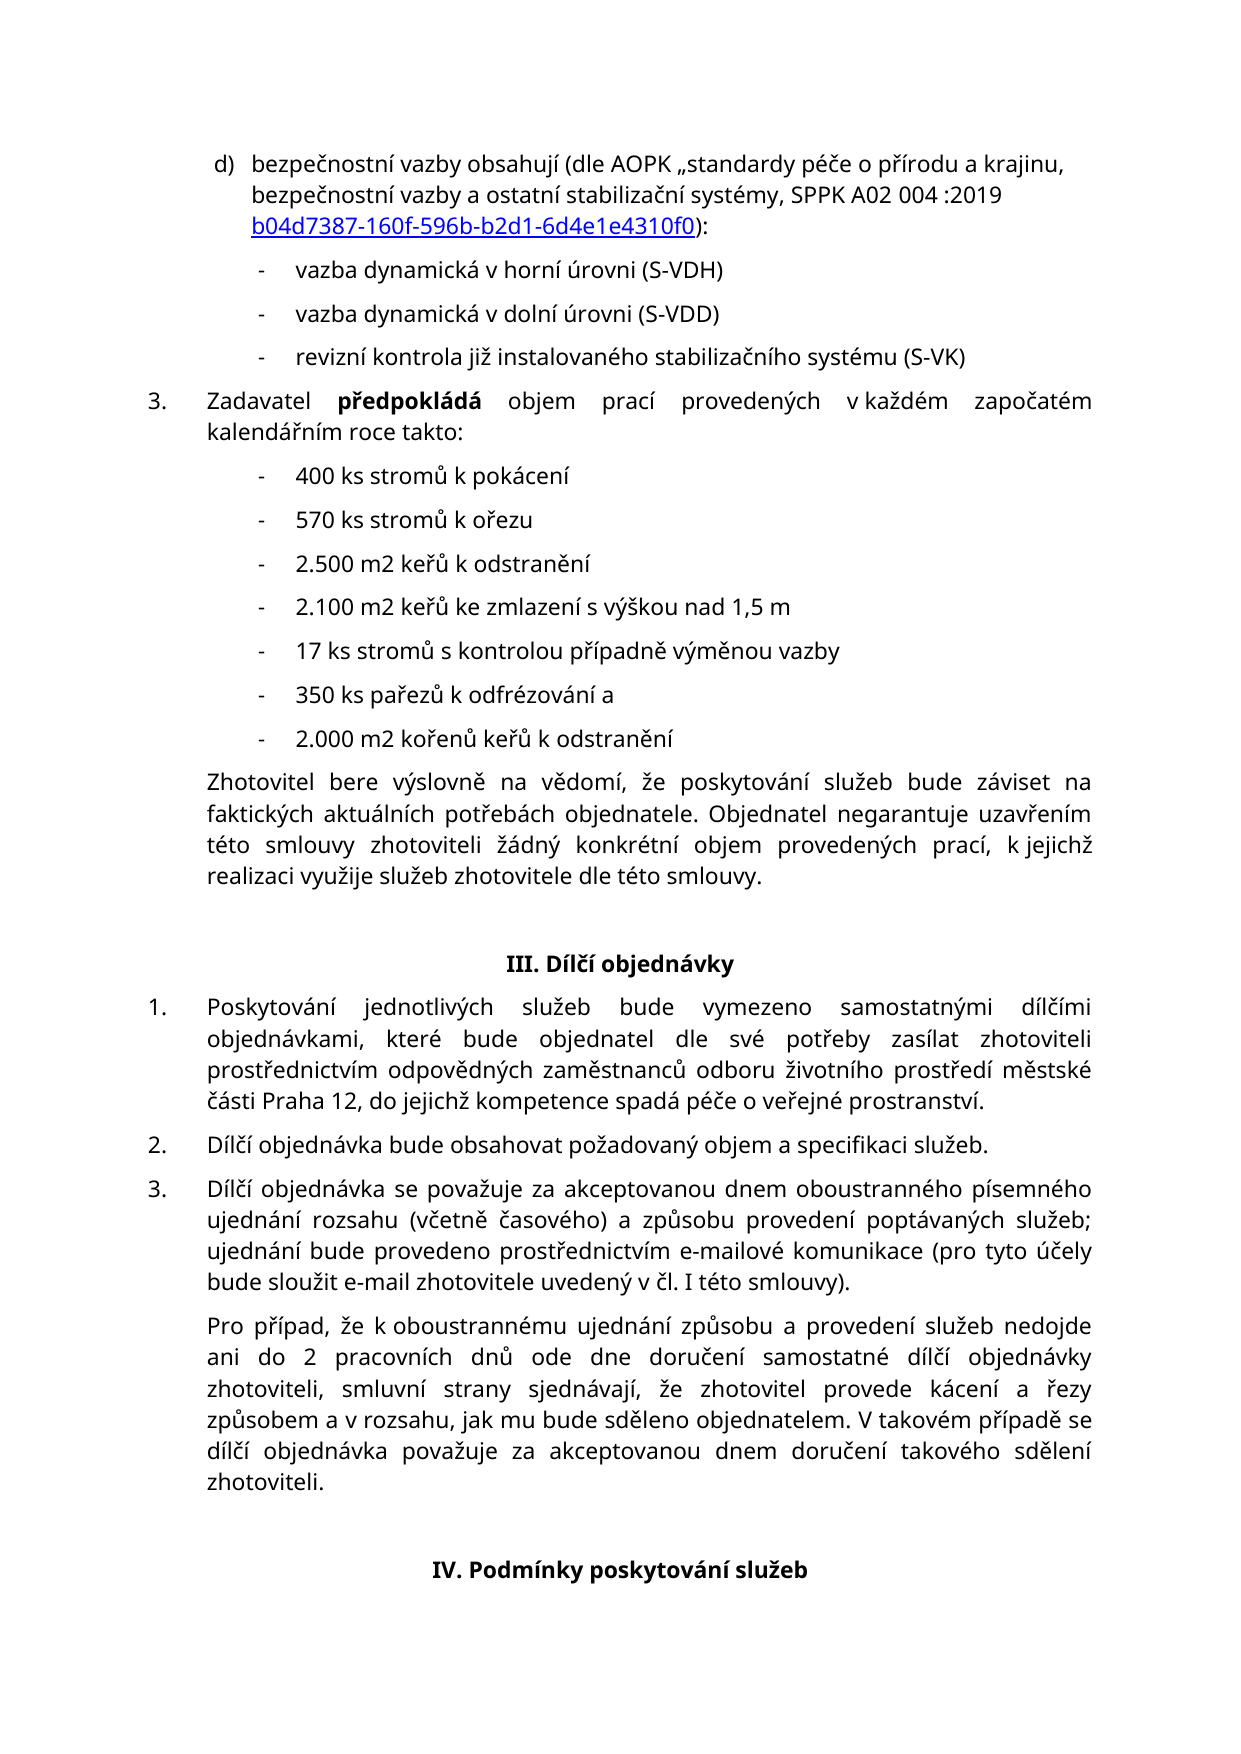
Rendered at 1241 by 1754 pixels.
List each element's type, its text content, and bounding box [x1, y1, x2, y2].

list 2.500 m2 keřů k odstranění [258, 548, 1093, 579]
list 400 ks stromů k pokácení [258, 460, 1093, 491]
list Dílčí objednávka bude obsahovat požadovaný objem a specifikaci služeb. [148, 1129, 1093, 1160]
text IV. Podmínky poskytování služeb [148, 1554, 1093, 1585]
text III. Dílčí objednávky [148, 948, 1093, 979]
text Pro případ, že k oboustrannému ujednání způsobu a provedení služeb nedojde ani do 2 pracovních dnů ode dne doručení samostatné dílčí objednávky zhotoviteli, smluvní strany sjednávají, že zhotovitel provede kácení a řezy způsobem a v rozsahu, jak mu bude sděleno objednatelem. V takovém případě se dílčí objednávka považuje za akceptovanou dnem doručení takového sdělení zhotoviteli. [207, 1310, 1093, 1498]
list 17 ks stromů s kontrolou případně výměnou vazby [258, 635, 1093, 666]
list Zadavatel předpokládá objem prací provedených v každém započatém kalendářním roce takto: [148, 385, 1093, 448]
list 2.000 m2 kořenů keřů k odstranění [258, 723, 1093, 754]
list bezpečnostní vazby obsahují (dle AOPK „standardy péče o přírodu a krajinu, bezpečnostní vazby a ostatní stabilizační systémy, SPPK A02 004 :2019 b04d7387-160f-596b-b2d1-6d4e1e4310f0): [213, 148, 1093, 241]
list vazba dynamická v dolní úrovni (S-VDD) [258, 298, 1093, 329]
text Zhotovitel bere výslovně na vědomí, že poskytování služeb bude záviset na faktických aktuálních potřebách objednatele. Objednatel negarantuje uzavřením této smlouvy zhotoviteli žádný konkrétní objem provedených prací, k jejichž realizaci využije služeb zhotovitele dle této smlouvy. [207, 766, 1093, 891]
list 350 ks pařezů k odfrézování a [258, 679, 1093, 710]
list Poskytování jednotlivých služeb bude vymezeno samostatnými dílčími objednávkami, které bude objednatel dle své potřeby zasílat zhotoviteli prostřednictvím odpovědných zaměstnanců odboru životního prostředí městské části Praha 12, do jejichž kompetence spadá péče o veřejné prostranství. [148, 991, 1093, 1116]
list 2.100 m2 keřů ke zmlazení s výškou nad 1,5 m [258, 591, 1093, 623]
list revizní kontrola již instalovaného stabilizačního systému (S-VK) [258, 341, 1093, 373]
list 570 ks stromů k ořezu [258, 504, 1093, 535]
list Dílčí objednávka se považuje za akceptovanou dnem oboustranného písemného ujednání rozsahu (včetně časového) a způsobu provedení poptávaných služeb; ujednání bude provedeno prostřednictvím e-mailové komunikace (pro tyto účely bude sloužit e-mail zhotovitele uvedený v čl. I této smlouvy). [148, 1173, 1093, 1298]
list vazba dynamická v horní úrovni (S-VDH) [258, 254, 1093, 285]
